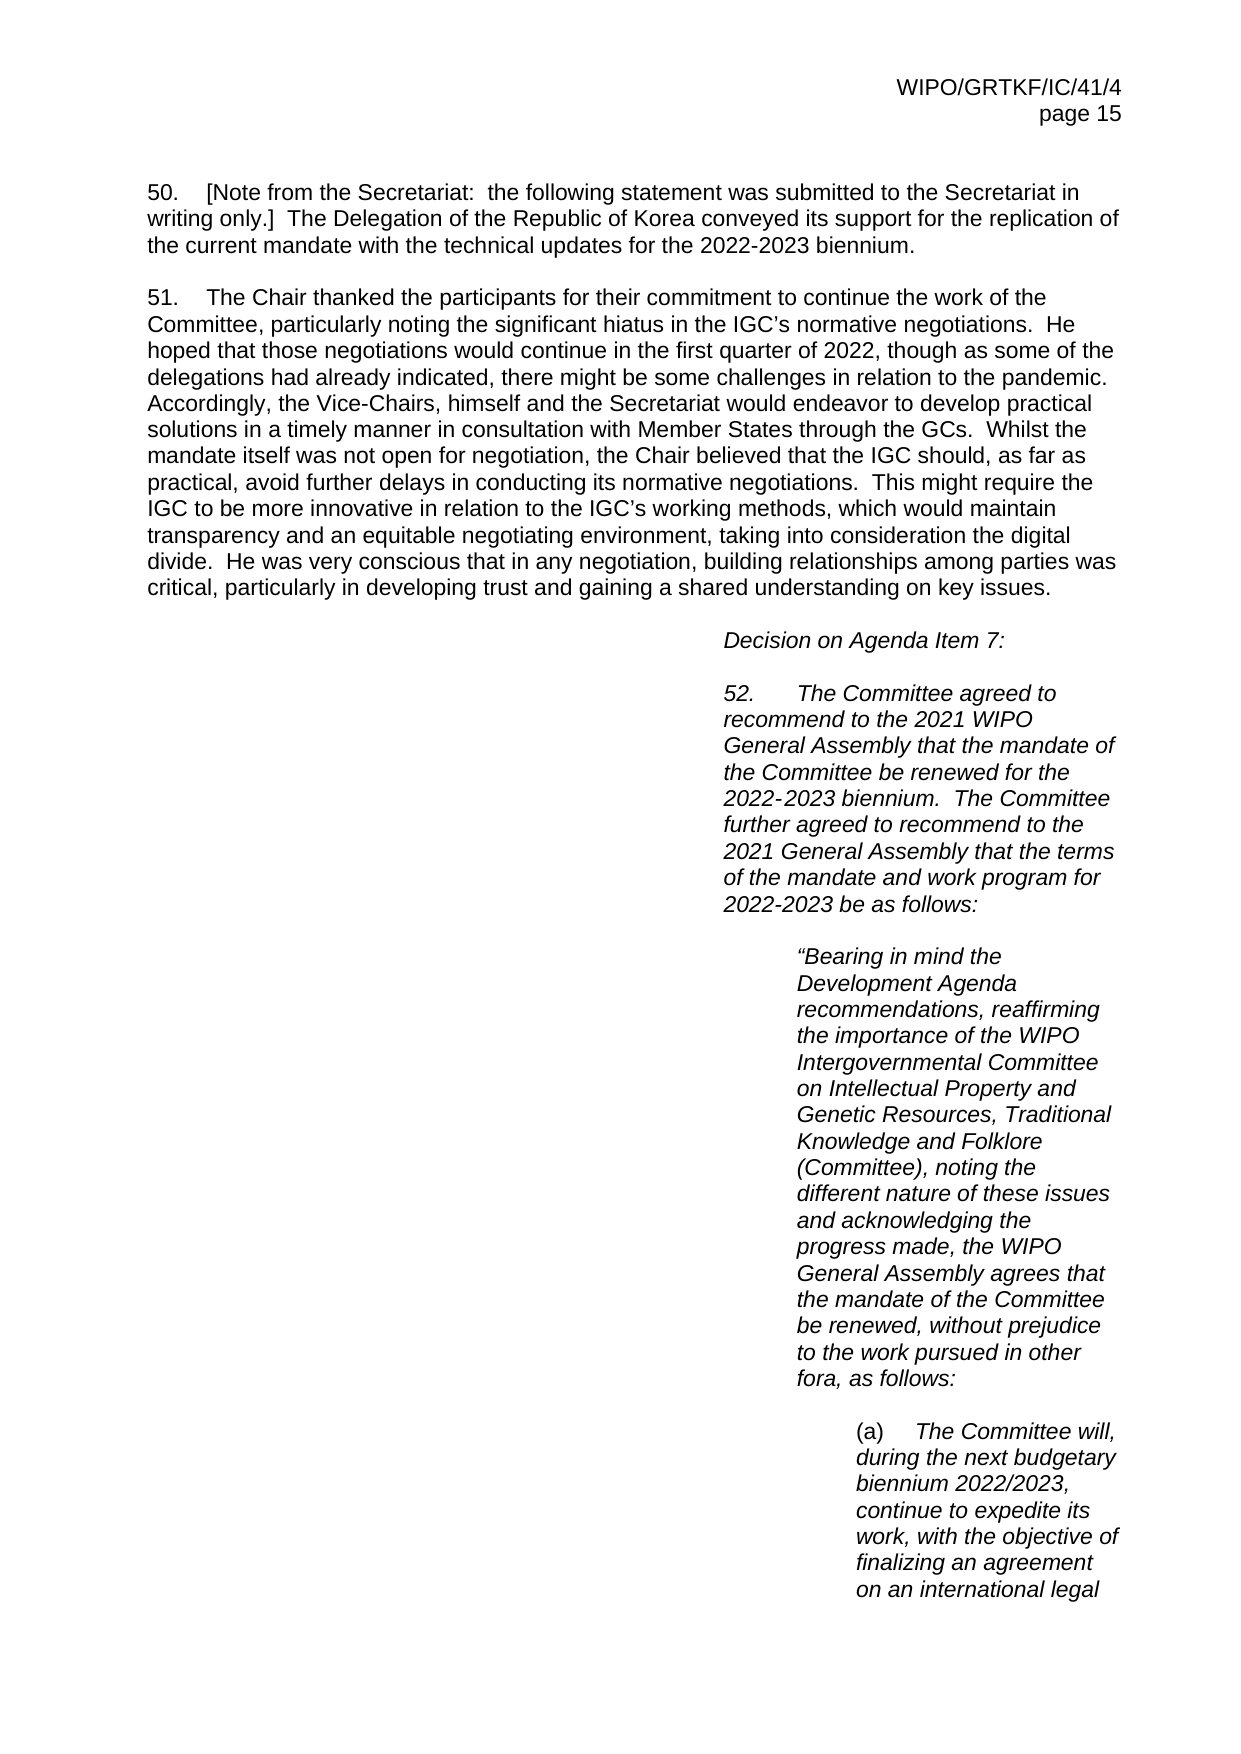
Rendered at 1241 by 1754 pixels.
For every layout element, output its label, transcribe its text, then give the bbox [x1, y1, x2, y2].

list [Note from the Secretariat: the following statement was submitted to the Secretariat in writing only.] The Delegation of the Republic of Korea conveyed its support for the replication of the current mandate with the technical updates for the 2022-2023 biennium. [147, 179, 1122, 258]
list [856, 1418, 1122, 1602]
list “Bearing in mind the Development Agenda recommendations, reaffirming the importance of the WIPO Intergovernmental Committee on Intellectual Property and Genetic Resources, Traditional Knowledge and Folklore (Committee), noting the different nature of these issues and acknowledging the progress made, the WIPO General Assembly agrees that the mandate of the Committee be renewed, without prejudice to the work pursued in other fora, as follows: [797, 943, 1122, 1391]
list The Committee agreed to recommend to the 2021 WIPO General Assembly that the mandate of the Committee be renewed for the 2022-2023 biennium. The Committee further agreed to recommend to the 2021 General Assembly that the terms of the mandate and work program for 2022-2023 be as follows: [723, 680, 1122, 917]
list The Chair thanked the participants for their commitment to continue the work of the Committee, particularly noting the significant hiatus in the IGC’s normative negotiations. He hoped that those negotiations would continue in the first quarter of 2022, though as some of the delegations had already indicated, there might be some challenges in relation to the pandemic. Accordingly, the Vice-Chairs, himself and the Secretariat would endeavor to develop practical solutions in a timely manner in consultation with Member States through the GCs. Whilst the mandate itself was not open for negotiation, the Chair believed that the IGC should, as far as practical, avoid further delays in conducting its normative negotiations. This might require the IGC to be more innovative in relation to the IGC’s working methods, which would maintain transparency and an equitable negotiating environment, taking into consideration the digital divide. He was very conscious that in any negotiation, building relationships among parties was critical, particularly in developing trust and gaining a shared understanding on key issues. [147, 284, 1122, 601]
list Decision on Agenda Item 7: [723, 627, 1122, 653]
